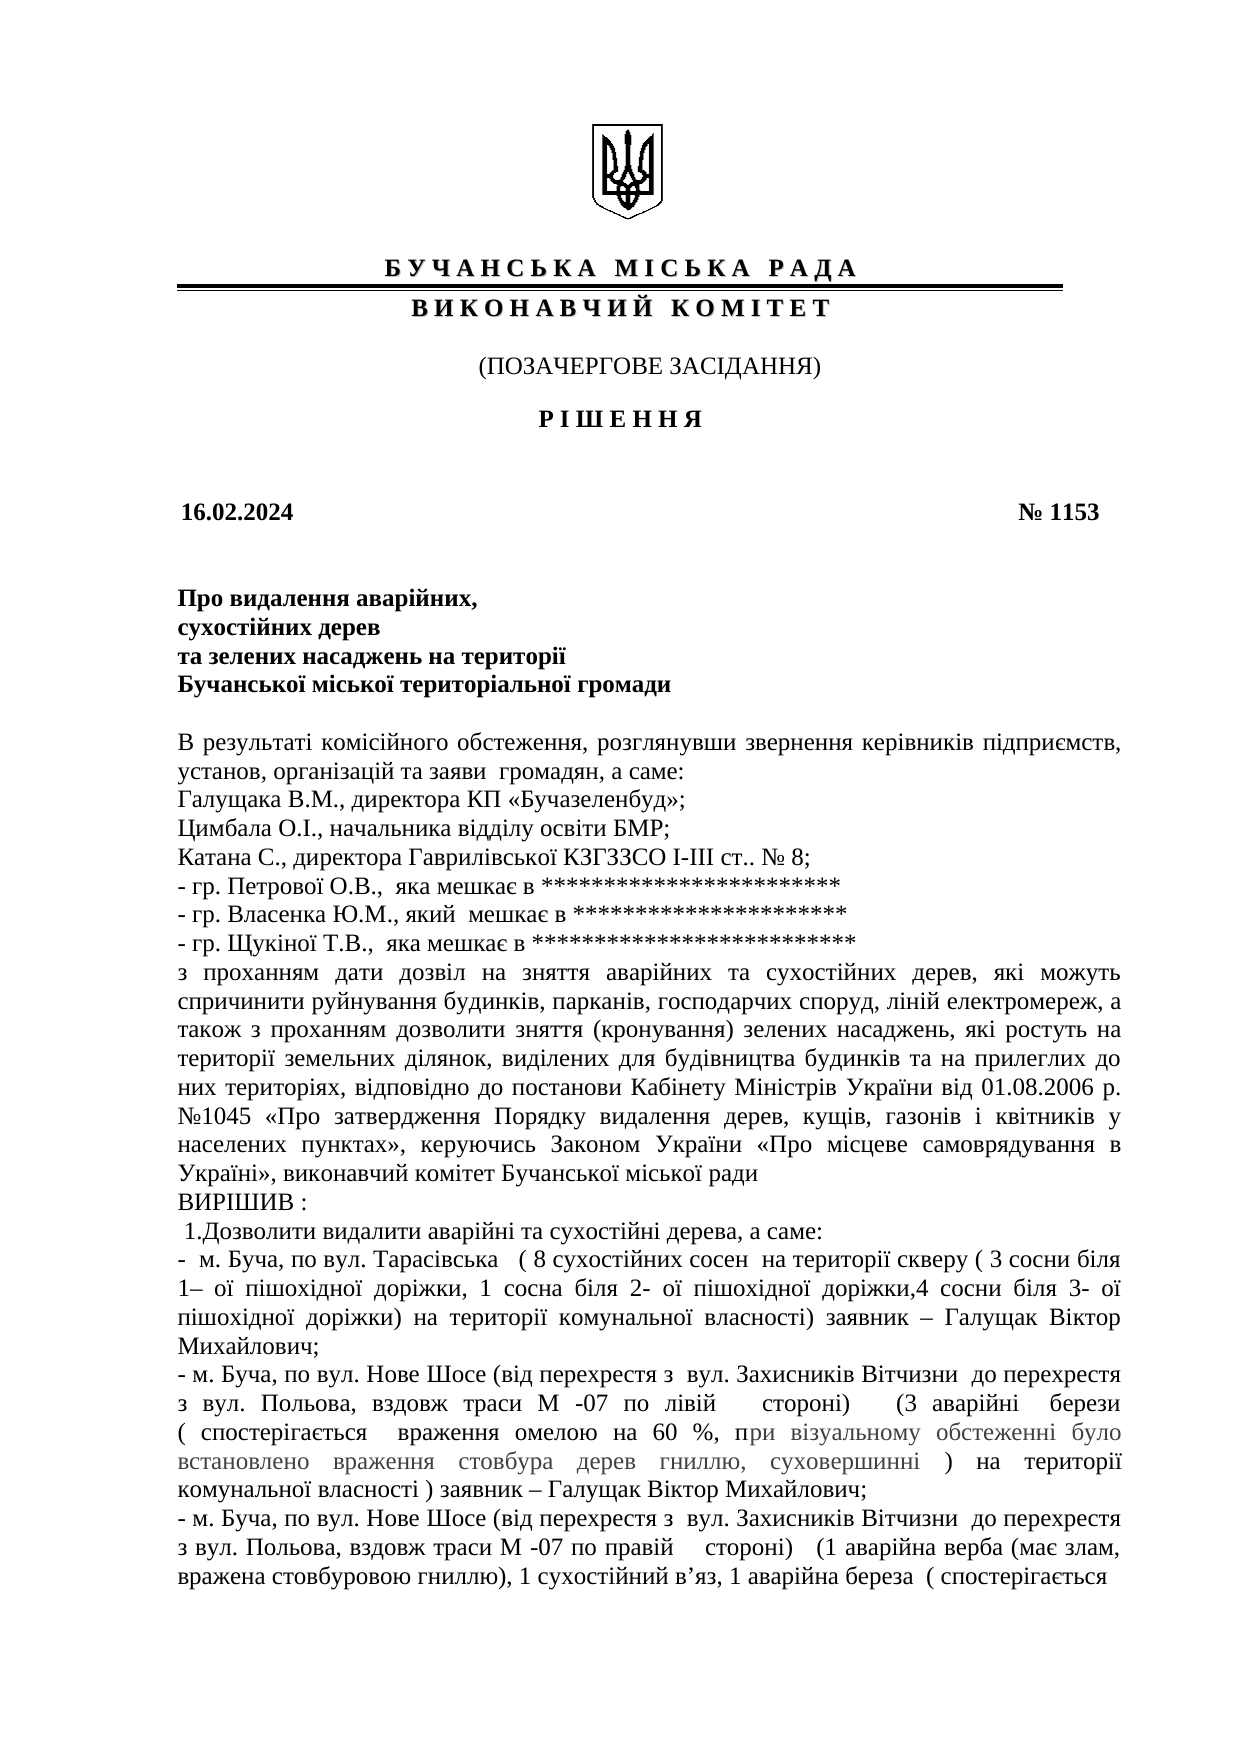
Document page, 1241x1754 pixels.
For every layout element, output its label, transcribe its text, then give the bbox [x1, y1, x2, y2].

text сухостійних дерев [177, 612, 1122, 641]
subtitle РІШЕННЯ [177, 404, 1063, 433]
text - гр. Власенка Ю.М., який мешкає в ********************** [177, 899, 1122, 928]
text - м. Буча, по вул. Нове Шосе (від перехрестя з вул. Захисників Вітчизни до перехрестя з вул. Польова, вздовж траси М -07 по лівій стороні) (3 аварійні берези ( спостерігається враження омелою на 60 %, при візуальному обстеженні було встановлено враження стовбура дерев гниллю, суховершинні ) на території комунальної власності ) заявник – Галущак Віктор Михайлович; [177, 1359, 1122, 1503]
text Про видалення аварійних, [177, 583, 1122, 612]
text - гр. Петрової О.В., яка мешкає в ************************ [177, 871, 1122, 899]
text БУЧАНСЬКА МІСЬКА РАДА [177, 253, 1063, 284]
text Бучанської міської територіальної громади [177, 669, 1122, 698]
text Катана С., директора Гаврилівської КЗГЗЗСО І-ІІІ ст.. № 8; [177, 842, 1122, 871]
text Цимбала О.І., начальника відділу освіти БМР; [177, 813, 1122, 842]
text - м. Буча, по вул. Нове Шосе (від перехрестя з вул. Захисників Вітчизни до перехрестя з вул. Польова, вздовж траси М -07 по правій стороні) (1 аварійна верба (має злам, вражена стовбуровою гниллю), 1 сухостійний в’яз, 1 аварійна береза ( спостерігається [177, 1503, 1122, 1589]
text ВИКОНАВЧИЙ КОМІТЕТ [177, 291, 1063, 322]
text Галущака В.М., директора КП «Бучазеленбуд»; [177, 784, 1122, 813]
text та зелених насаджень на території [177, 641, 1122, 669]
text - м. Буча, по вул. Тарасівська ( 8 сухостійних сосен на території скверу ( 3 сосни біля 1– ої пішохідної доріжки, 1 сосна біля 2- ої пішохідної доріжки,4 сосни біля 3- ої пішохідної доріжки) на території комунальної власності) заявник – Галущак Віктор Михайлович; [177, 1244, 1122, 1359]
text В результаті комісійного обстеження, розглянувши звернення керівників підприємств, установ, організацій та заяви громадян, а саме: [177, 727, 1122, 784]
text 1.Дозволити видалити аварійні та сухостійні дерева, а саме: [177, 1216, 1122, 1244]
text з проханням дати дозвіл на зняття аварійних та сухостійних дерев, які можуть спричинити руйнування будинків, парканів, господарчих споруд, ліній електромереж, а також з проханням дозволити зняття (кронування) зелених насаджень, які ростуть на території земельних ділянок, виділених для будівництва будинків та на прилеглих до них територіях, відповідно до постанови Кабінету Міністрів України від 01.08.2006 р. №1045 «Про затвердження Порядку видалення дерев, кущів, газонів і квітників у населених пунктах», керуючись Законом України «Про місцеве самоврядування в Україні», виконавчий комітет Бучанської міської ради [177, 957, 1122, 1187]
text (ПОЗАЧЕРГОВЕ ЗАСІДАННЯ) [177, 351, 1122, 379]
text - гр. Щукіної Т.В., яка мешкає в ************************** [177, 928, 1122, 957]
text 16.02.2024 № 1153 [118, 497, 1122, 526]
text ВИРІШИВ : [177, 1187, 1122, 1216]
